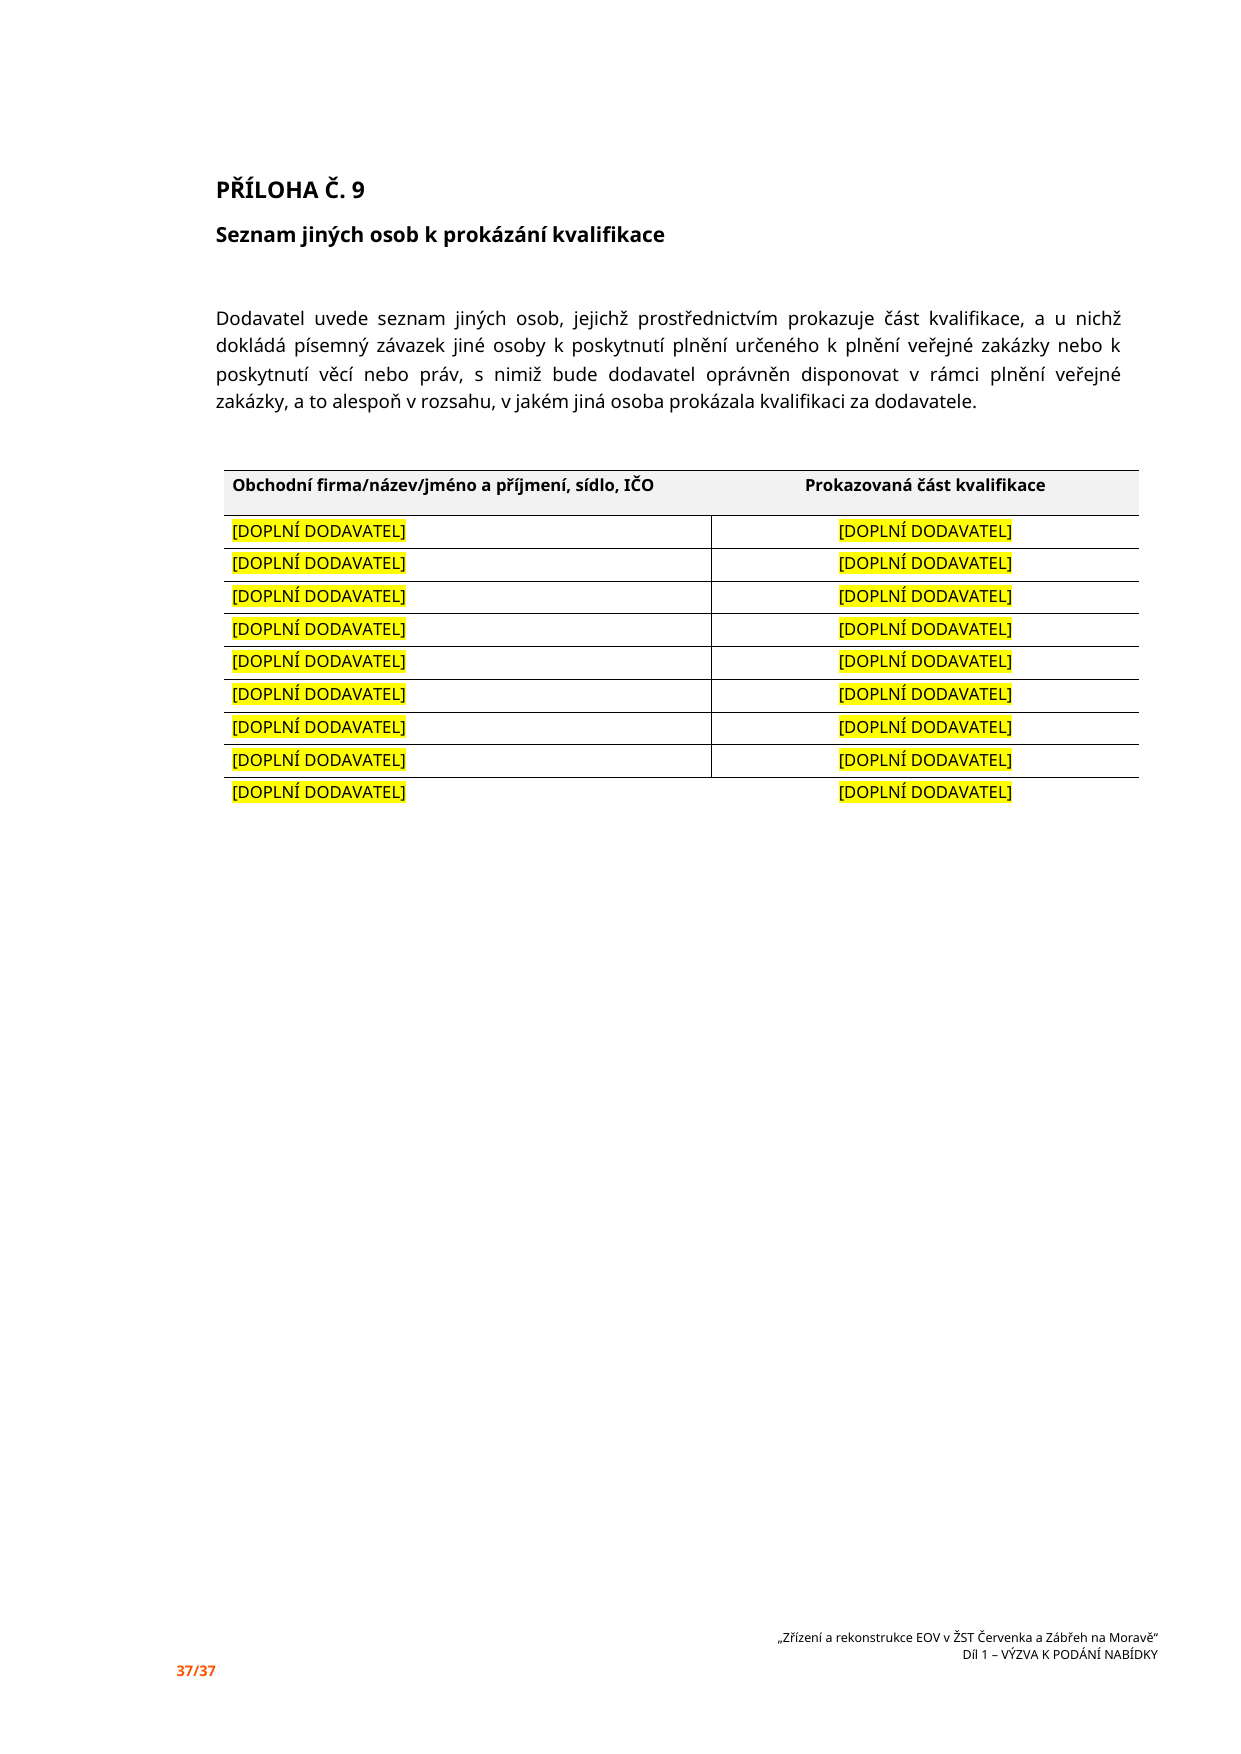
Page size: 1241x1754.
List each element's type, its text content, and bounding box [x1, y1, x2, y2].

text Dodavatel uvede seznam jiných osob, jejichž prostřednictvím prokazuje část kvalifikace, a u nichž dokládá písemný závazek jiné osoby k poskytnutí plnění určeného k plnění veřejné zakázky nebo k poskytnutí věcí nebo práv, s nimiž bude dodavatel oprávněn disponovat v rámci plnění veřejné zakázky, a to alespoň v rozsahu, v jakém jiná osoba prokázala kvalifikaci za dodavatele. [216, 305, 1122, 414]
text Seznam jiných osob k prokázání kvalifikace [216, 221, 1122, 249]
table_cell [DOPLNÍ DODAVATEL] [224, 778, 711, 809]
table_cell [DOPLNÍ DODAVATEL] [224, 680, 711, 711]
table_cell [DOPLNÍ DODAVATEL] [712, 745, 1139, 777]
table_cell [DOPLNÍ DODAVATEL] [224, 549, 711, 581]
table_cell [DOPLNÍ DODAVATEL] [712, 713, 1139, 744]
table_cell [DOPLNÍ DODAVATEL] [712, 516, 1139, 548]
table_cell [DOPLNÍ DODAVATEL] [711, 778, 1139, 809]
table_cell [DOPLNÍ DODAVATEL] [224, 582, 711, 613]
table_cell [DOPLNÍ DODAVATEL] [712, 614, 1139, 646]
table_header Prokazovaná část kvalifikace [711, 471, 1139, 515]
table_cell [DOPLNÍ DODAVATEL] [712, 582, 1139, 613]
table_cell [DOPLNÍ DODAVATEL] [224, 516, 711, 548]
text Příloha č. 9 [216, 174, 1122, 205]
table_cell [DOPLNÍ DODAVATEL] [712, 549, 1139, 581]
table_header Obchodní firma/název/jméno a příjmení, sídlo, IČO [224, 471, 711, 515]
table_cell [DOPLNÍ DODAVATEL] [712, 680, 1139, 711]
table_cell [DOPLNÍ DODAVATEL] [224, 713, 711, 744]
table_cell [DOPLNÍ DODAVATEL] [224, 647, 711, 679]
table_cell [DOPLNÍ DODAVATEL] [224, 745, 711, 777]
table_cell [DOPLNÍ DODAVATEL] [224, 614, 711, 646]
table_cell [DOPLNÍ DODAVATEL] [712, 647, 1139, 679]
